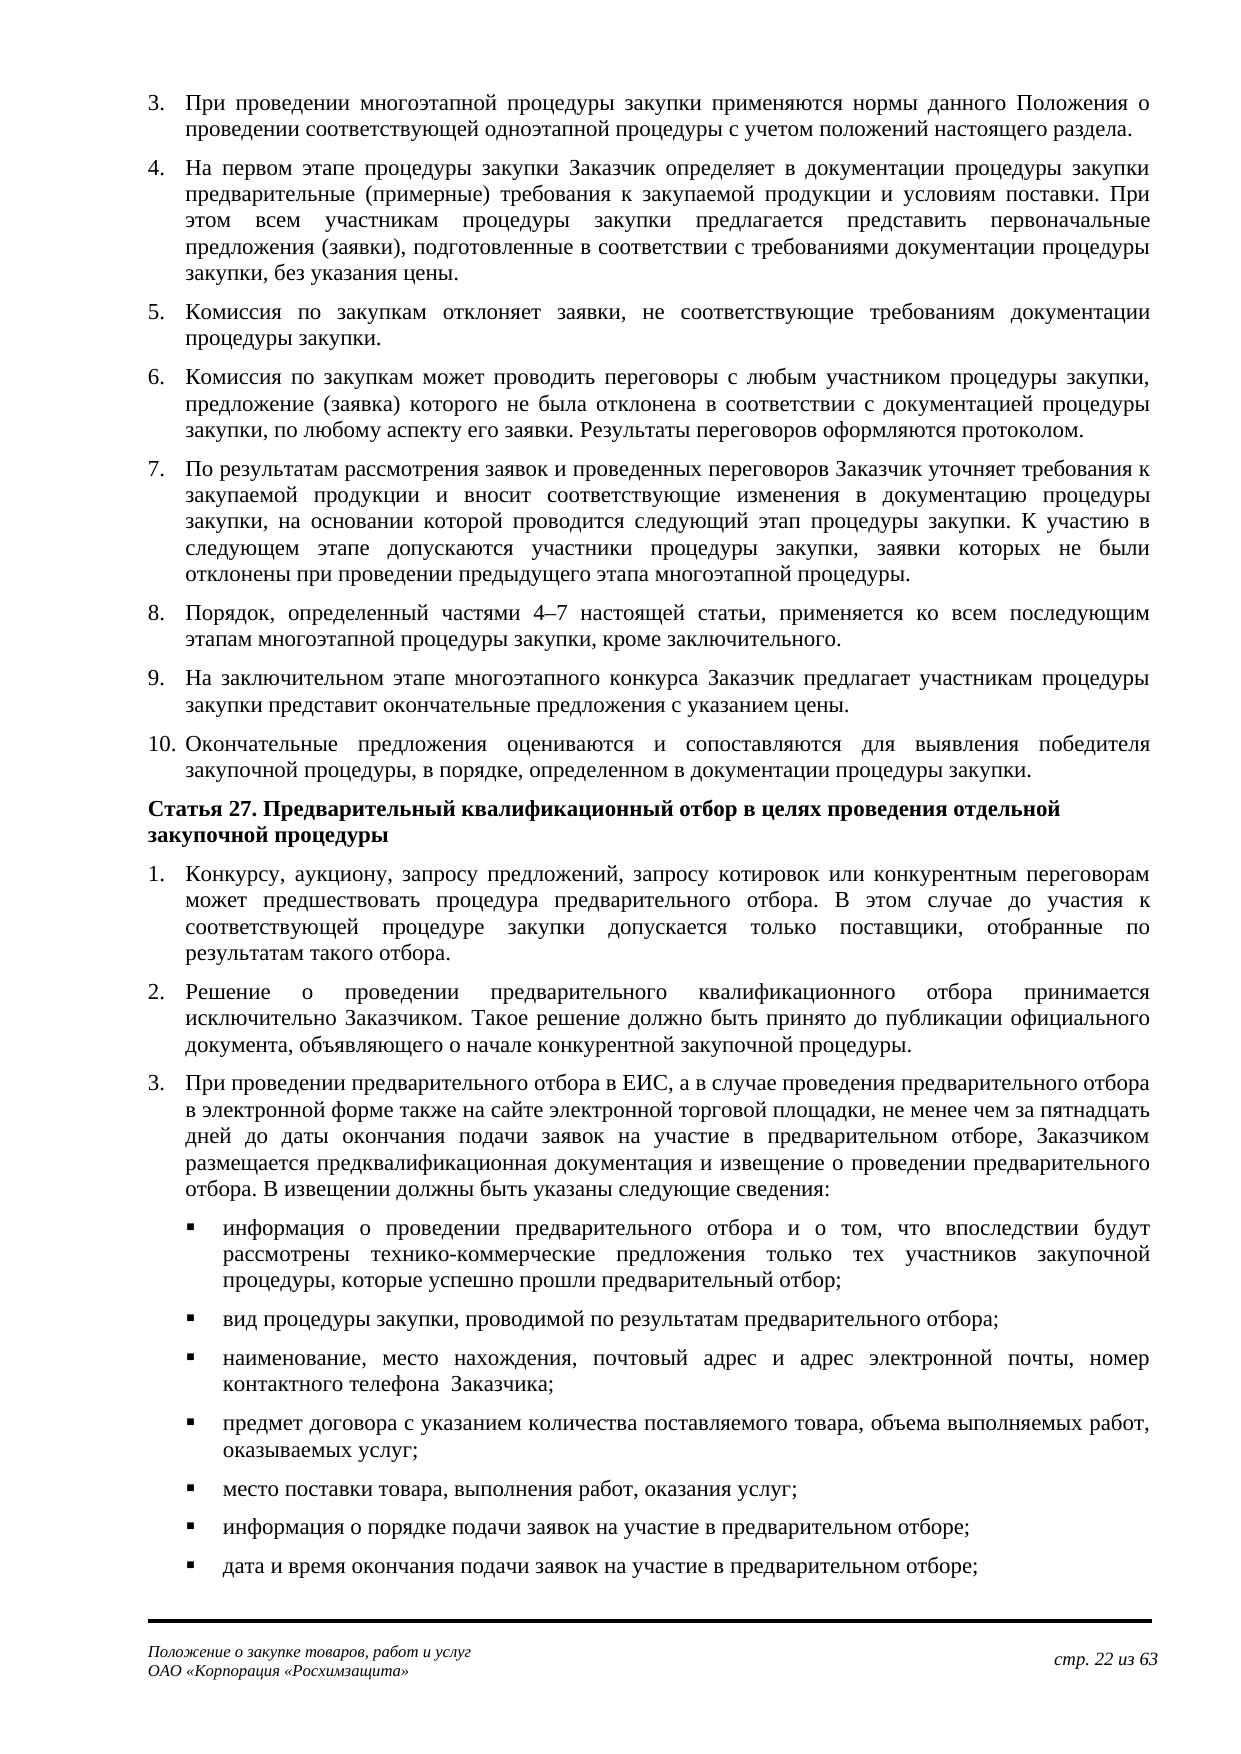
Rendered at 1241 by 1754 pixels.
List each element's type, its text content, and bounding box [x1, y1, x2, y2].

list Порядок, определенный частями 4–7 настоящей статьи, применяется ко всем последующим этапам многоэтапной процедуры закупки, кроме заключительного. [148, 599, 1152, 652]
list При проведении многоэтапной процедуры закупки применяются нормы данного Положения о проведении соответствующей одноэтапной процедуры с учетом положений настоящего раздела. [148, 89, 1152, 141]
list информация о проведении предварительного отбора и о том, что впоследствии будут рассмотрены технико-коммерческие предложения только тех участников закупочной процедуры, которые успешно прошли предварительный отбор; [185, 1214, 1152, 1293]
subtitle Статья 27. Предварительный квалификационный отбор в целях проведения отдельной закупочной процедуры [148, 795, 1152, 847]
list На заключительном этапе многоэтапного конкурса Заказчик предлагает участникам процедуры закупки представит окончательные предложения с указанием цены. [148, 664, 1152, 717]
list наименование, место нахождения, почтовый адрес и адрес электронной почты, номер контактного телефона Заказчика; [185, 1344, 1152, 1397]
list дата и время окончания подачи заявок на участие в предварительном отборе; [185, 1552, 1152, 1579]
list Решение о проведении предварительного квалификационного отбора принимается исключительно Заказчиком. Такое решение должно быть принято до публикации официального документа, объявляющего о начале конкурентной закупочной процедуры. [148, 978, 1152, 1057]
list Комиссия по закупкам отклоняет заявки, не соответствующие требованиям документации процедуры закупки. [148, 298, 1152, 351]
list Окончательные предложения оцениваются и сопоставляются для выявления победителя закупочной процедуры, в порядке, определенном в документации процедуры закупки. [148, 729, 1152, 782]
list По результатам рассмотрения заявок и проведенных переговоров Заказчик уточняет требования к закупаемой продукции и вносит соответствующие изменения в документацию процедуры закупки, на основании которой проводится следующий этап процедуры закупки. К участию в следующем этапе допускаются участники процедуры закупки, заявки которых не были отклонены при проведении предыдущего этапа многоэтапной процедуры. [148, 455, 1152, 587]
list На первом этапе процедуры закупки Заказчик определяет в документации процедуры закупки предварительные (примерные) требования к закупаемой продукции и условиям поставки. При этом всем участникам процедуры закупки предлагается представить первоначальные предложения (заявки), подготовленные в соответствии с требованиями документации процедуры закупки, без указания цены. [148, 154, 1152, 286]
list место поставки товара, выполнения работ, оказания услуг; [185, 1474, 1152, 1501]
list Комиссия по закупкам может проводить переговоры с любым участником процедуры закупки, предложение (заявка) которого не была отклонена в соответствии с документацией процедуры закупки, по любому аспекту его заявки. Результаты переговоров оформляются протоколом. [148, 363, 1152, 442]
list При проведении предварительного отбора в ЕИС, а в случае проведения предварительного отбора в электронной форме также на сайте электронной торговой площадки, не менее чем за пятнадцать дней до даты окончания подачи заявок на участие в предварительном отборе, Заказчиком размещается предквалификационная документация и извещение о проведении предварительного отбора. В извещении должны быть указаны следующие сведения: [148, 1069, 1152, 1201]
list вид процедуры закупки, проводимой по результатам предварительного отбора; [185, 1305, 1152, 1332]
list информация о порядке подачи заявок на участие в предварительном отборе; [185, 1513, 1152, 1540]
list Конкурсу, аукциону, запросу предложений, запросу котировок или конкурентным переговорам может предшествовать процедура предварительного отбора. В этом случае до участия к соответствующей процедуре закупки допускается только поставщики, отобранные по результатам такого отбора. [148, 860, 1152, 965]
list предмет договора с указанием количества поставляемого товара, объема выполняемых работ, оказываемых услуг; [185, 1409, 1152, 1462]
